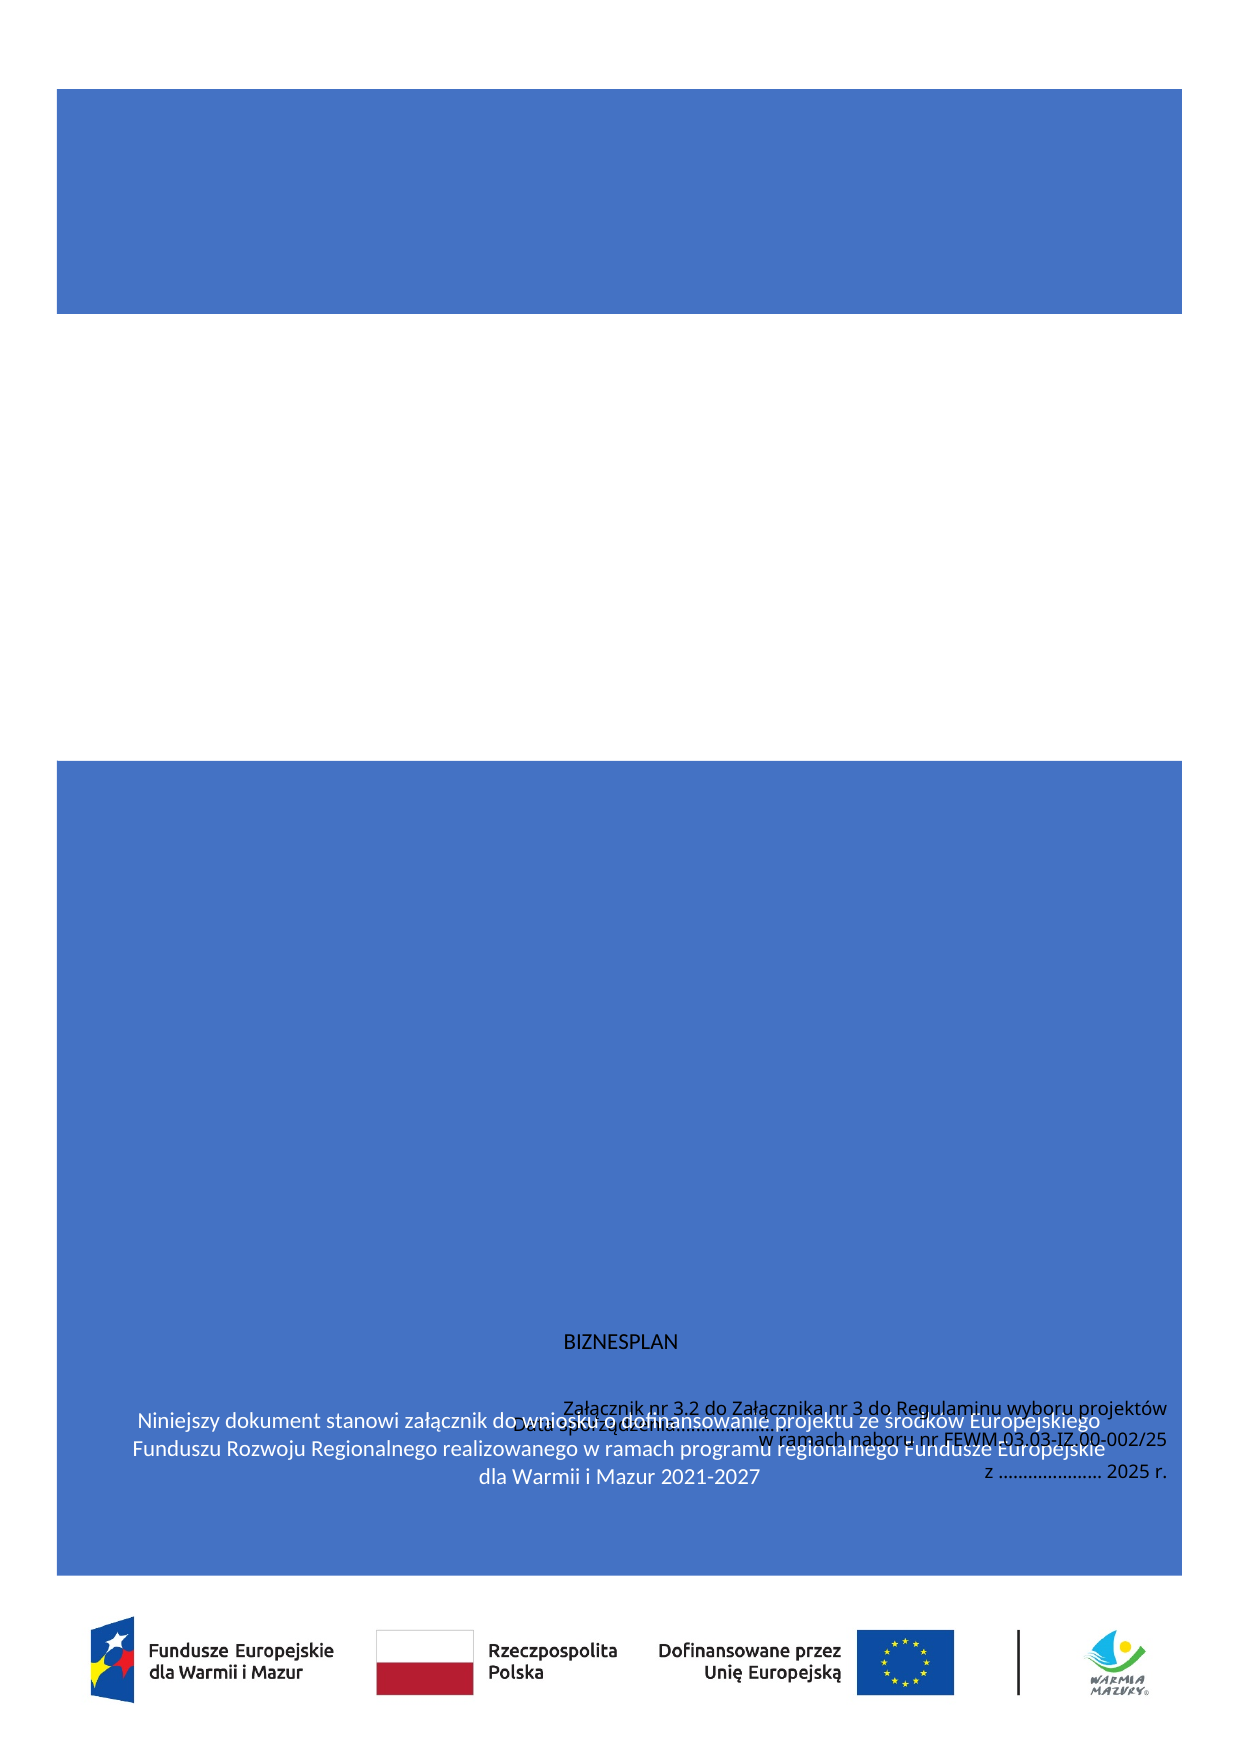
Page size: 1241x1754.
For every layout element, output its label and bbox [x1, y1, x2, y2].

picture [71, 1594, 1170, 1724]
